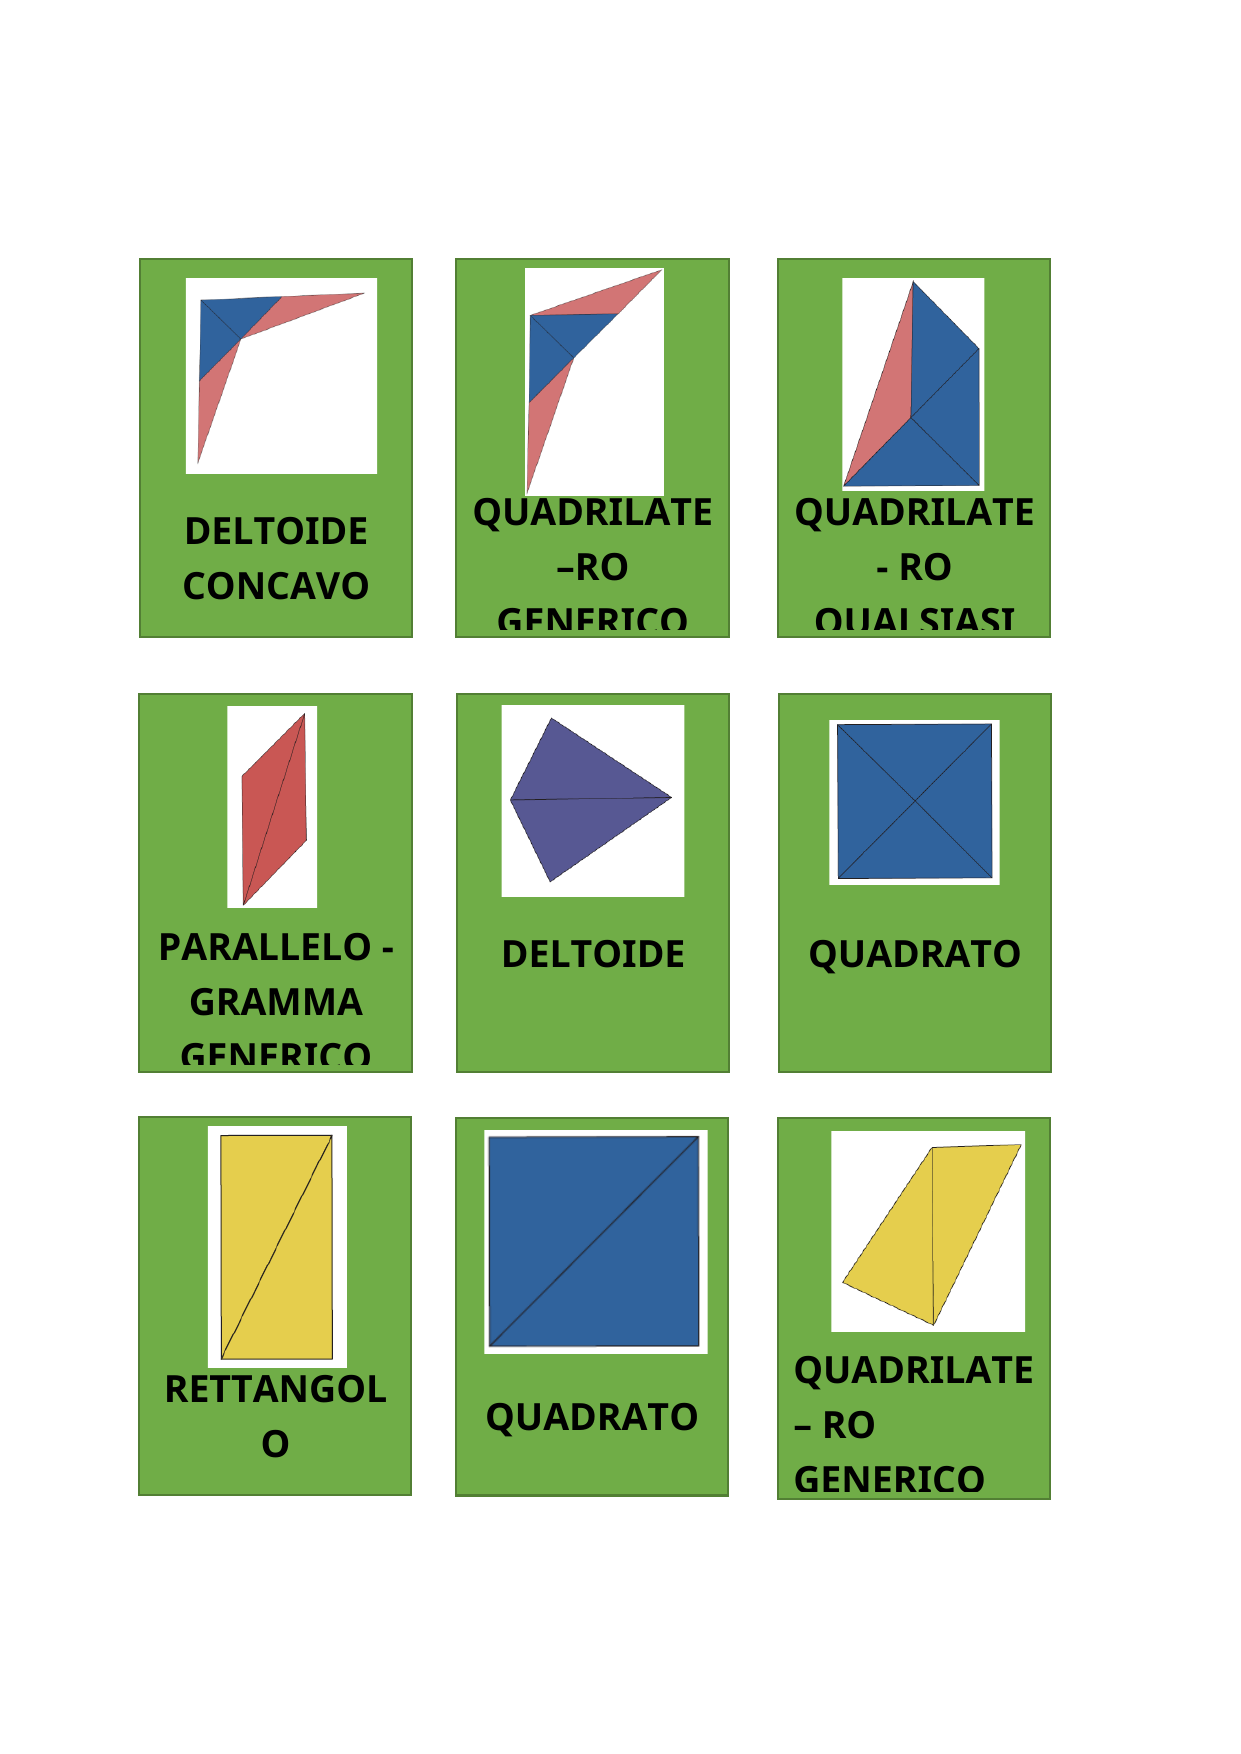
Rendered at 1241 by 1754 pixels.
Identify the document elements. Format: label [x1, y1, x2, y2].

picture [842, 278, 985, 491]
picture [501, 705, 685, 897]
picture [525, 268, 664, 496]
picture [185, 278, 378, 474]
picture [484, 1130, 708, 1354]
picture [207, 1126, 347, 1368]
picture [831, 1131, 1025, 1332]
picture [227, 706, 318, 908]
picture [829, 720, 1000, 885]
